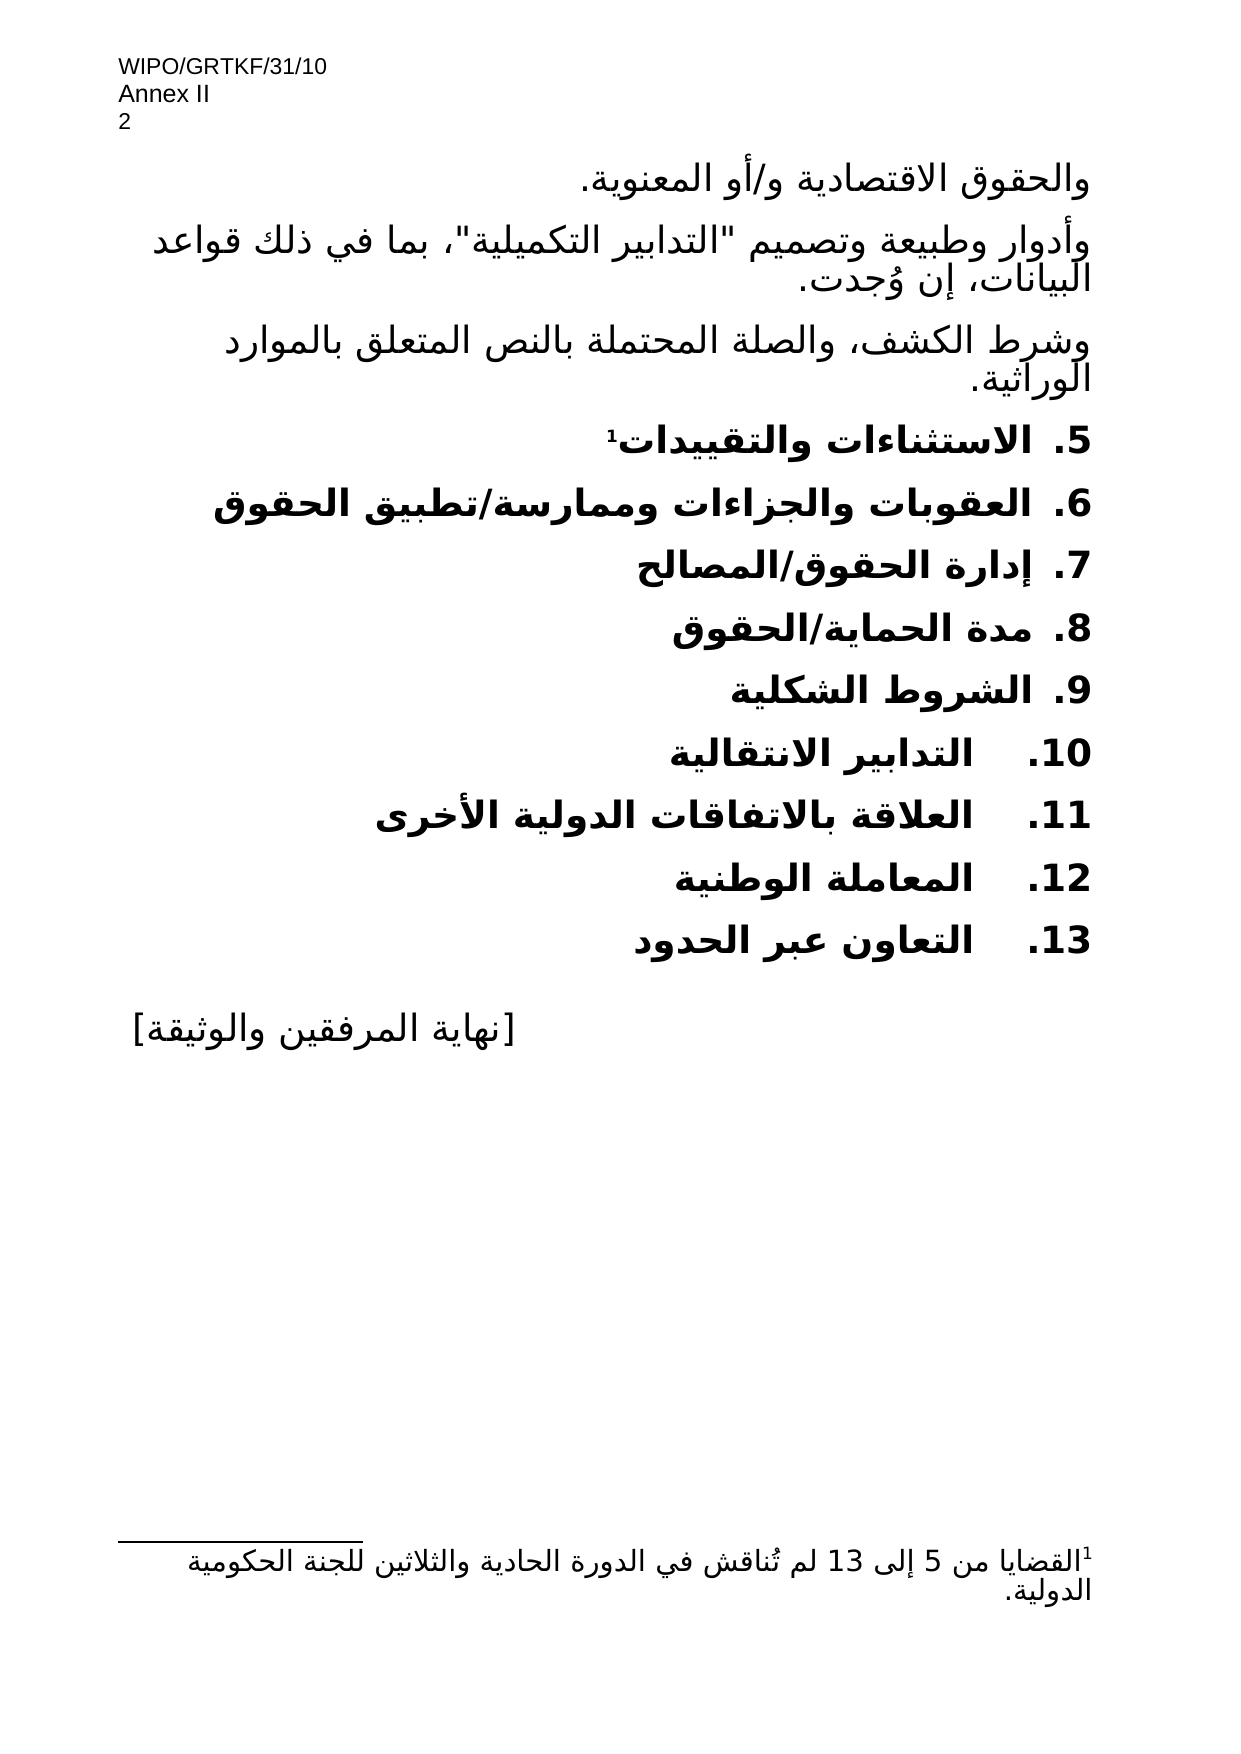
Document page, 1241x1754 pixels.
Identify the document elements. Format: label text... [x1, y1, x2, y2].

text 8. مدة الحماية/الحقوق [118, 611, 1092, 648]
text 9. الشروط الشكلية [118, 673, 1092, 711]
text 7. إدارة الحقوق/المصالح [118, 548, 1092, 586]
text 10. التدابير الانتقالية [118, 736, 1092, 773]
text 11. العلاقة بالاتفاقات الدولية الأخرى [118, 798, 1092, 836]
text وشرط الكشف، والصلة المحتملة بالنص المتعلق بالموارد الوراثية. [118, 323, 1092, 398]
text 12. المعاملة الوطنية [118, 861, 1092, 898]
text 13. التعاون عبر الحدود [118, 923, 1092, 961]
text 6. العقوبات والجزاءات وممارسة/تطبيق الحقوق [118, 486, 1092, 523]
text والحقوق الاقتصادية و/أو المعنوية. [118, 161, 1092, 198]
text 5. الاستثناءات والتقييدات [118, 423, 1092, 461]
text وأدوار وطبيعة وتصميم "التدابير التكميلية"، بما في ذلك قواعد البيانات، إن وُجدت. [118, 223, 1092, 298]
text [نهاية المرفقين والوثيقة] [118, 1011, 516, 1048]
